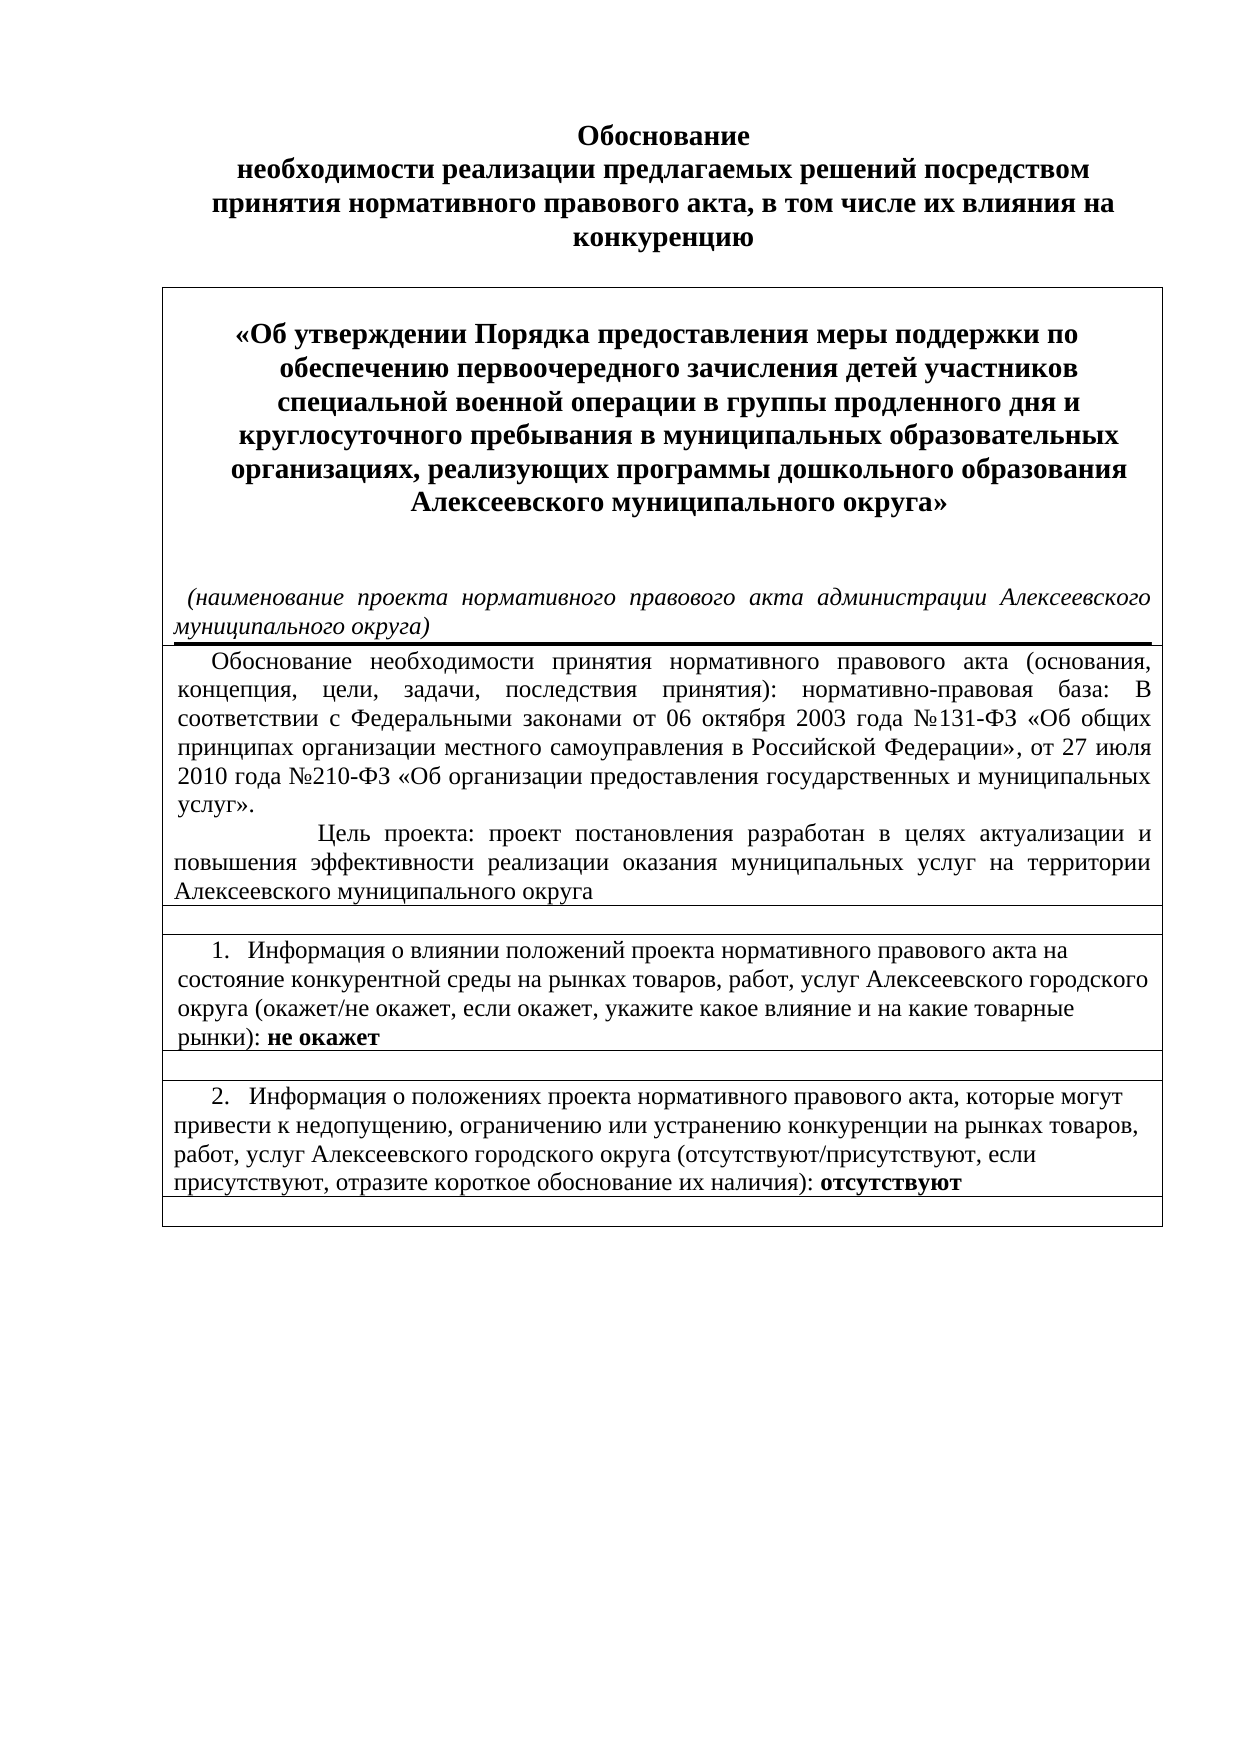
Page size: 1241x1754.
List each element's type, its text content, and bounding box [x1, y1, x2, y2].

table_cell [163, 906, 1162, 934]
text необходимости реализации предлагаемых решений посредством принятия нормативного правового акта, в том числе их влияния на конкуренцию [177, 152, 1149, 253]
table_cell [163, 1051, 1162, 1080]
table_cell Обоснование необходимости принятия нормативного правового акта (основания, концепция, цели, задачи, последствия принятия): нормативно-правовая база: В соответствии с Федеральными законами от 06 октября 2003 года №131-ФЗ «Об общих принципах организации местного самоуправления в Российской Федерации», от 27 июля 2010 года №210-ФЗ «Об организации предоставления государственных и муниципальных услуг». Цель проекта: проект постановления разработан в целях актуализации и повышения эффективности реализации оказания муниципальных услуг на территории Алексеевского муниципального округа [163, 646, 1162, 904]
text Обоснование [177, 118, 1149, 152]
table_header «Об утверждении Порядка предоставления меры поддержки по обеспечению первоочередного зачисления детей участников специальной военной операции в группы продленного дня и круглосуточного пребывания в муниципальных образовательных организациях, реализующих программы дошкольного образования Алексеевского муниципального округа» (наименование проекта нормативного правового акта администрации Алексеевского муниципального округа) [163, 288, 1162, 645]
table_cell Информация о положениях проекта нормативного правового акта, которые могут привести к недопущению, ограничению или устранению конкуренции на рынках товаров, работ, услуг Алексеевского городского округа (отсутствуют/присутствуют, если присутствуют, отразите короткое обоснование их наличия): отсутствуют [163, 1081, 1162, 1196]
table_cell Информация о влиянии положений проекта нормативного правового акта на состояние конкурентной среды на рынках товаров, работ, услуг Алексеевского городского округа (окажет/не окажет, если окажет, укажите какое влияние и на какие товарные рынки): не окажет [163, 935, 1162, 1050]
table_cell [163, 1197, 1162, 1226]
